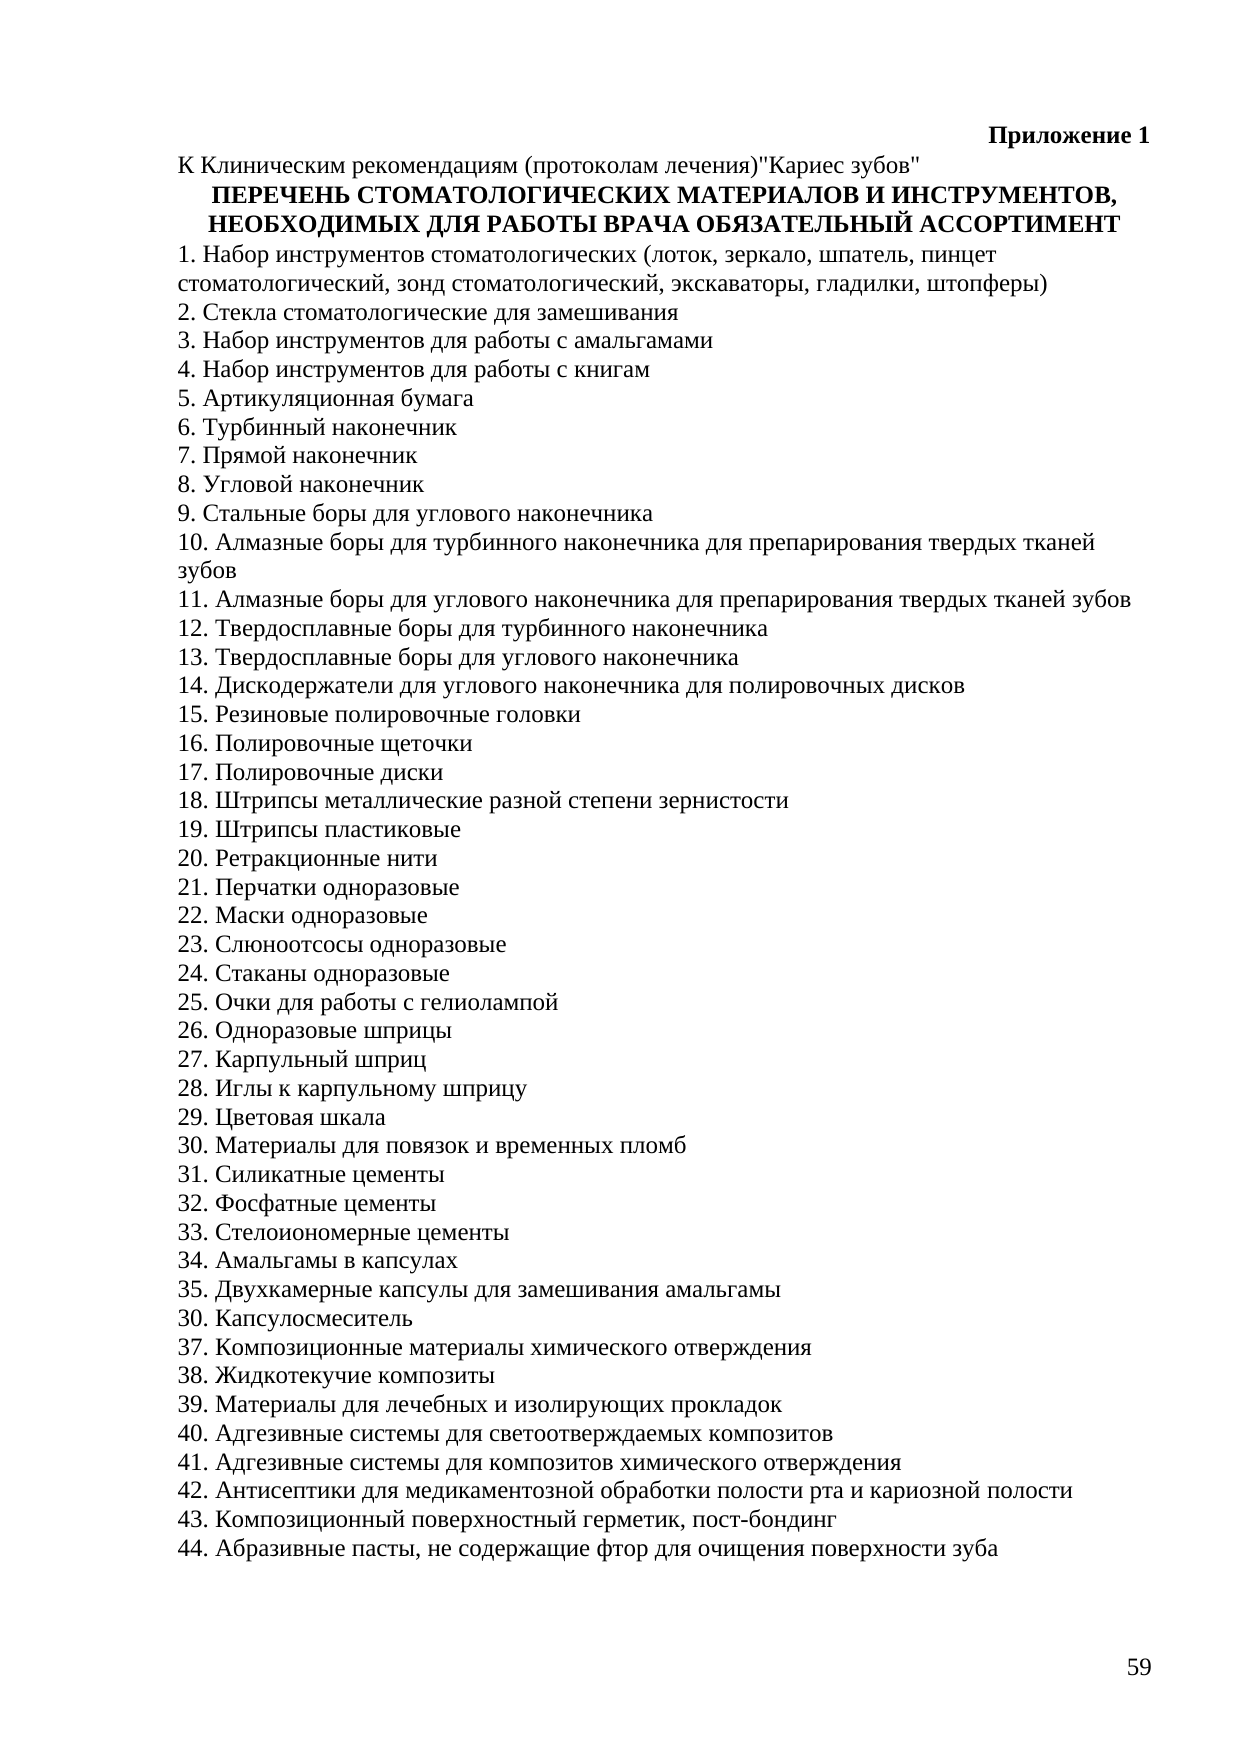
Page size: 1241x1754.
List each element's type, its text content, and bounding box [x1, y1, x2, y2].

text К Клиническим рекомендациям (протоколам лечения)"Кариес зубов" [177, 150, 1152, 179]
subtitle Приложение 1 [179, 120, 1150, 148]
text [177, 239, 1152, 1562]
subtitle ПЕРЕЧЕНЬ СТОМАТОЛОГИЧЕСКИХ МАТЕРИАЛОВ И ИНСТРУМЕНТОВ, НЕОБХОДИМЫХ ДЛЯ РАБОТЫ ВРАЧА ОБЯЗАТЕЛЬНЫЙ АССОРТИМЕНТ [179, 180, 1150, 238]
